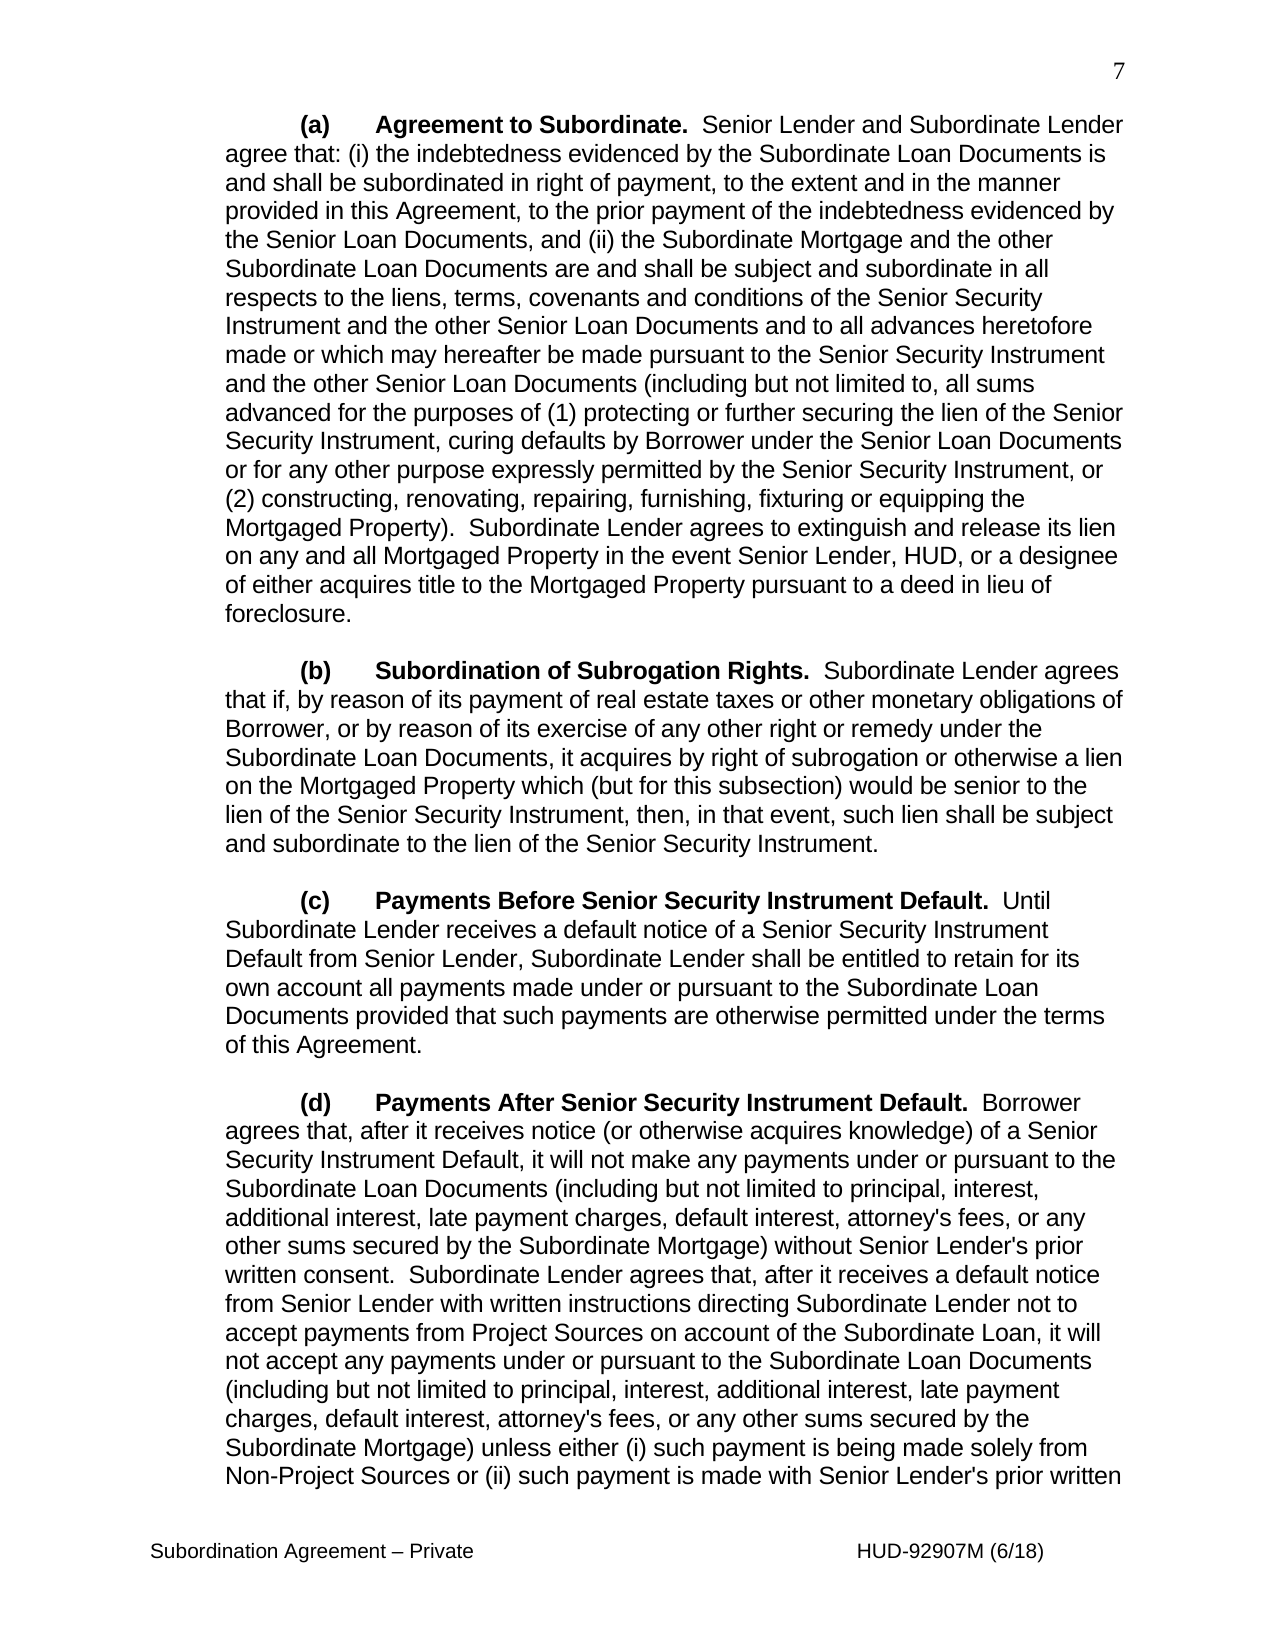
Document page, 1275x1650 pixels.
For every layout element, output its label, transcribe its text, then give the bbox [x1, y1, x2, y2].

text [150, 1087, 1125, 1490]
text (c) Payments Before Senior Security Instrument Default. Until Subordinate Lender receives a default notice of a Senior Security Instrument Default from Senior Lender, Subordinate Lender shall be entitled to retain for its own account all payments made under or pursuant to the Subordinate Loan Documents provided that such payments are otherwise permitted under the terms of this Agreement. [150, 886, 1125, 1059]
text (a) Agreement to Subordinate. Senior Lender and Subordinate Lender agree that: (i) the indebtedness evidenced by the Subordinate Loan Documents is and shall be subordinated in right of payment, to the extent and in the manner provided in this Agreement, to the prior payment of the indebtedness evidenced by the Senior Loan Documents, and (ii) the Subordinate Mortgage and the other Subordinate Loan Documents are and shall be subject and subordinate in all respects to the liens, terms, covenants and conditions of the Senior Security Instrument and the other Senior Loan Documents and to all advances heretofore made or which may hereafter be made pursuant to the Senior Security Instrument and the other Senior Loan Documents (including but not limited to, all sums advanced for the purposes of (1) protecting or further securing the lien of the Senior Security Instrument, curing defaults by Borrower under the Senior Loan Documents or for any other purpose expressly permitted by the Senior Security Instrument, or (2) constructing, renovating, repairing, furnishing, fixturing or equipping the Mortgaged Property). Subordinate Lender agrees to extinguish and release its lien on any and all Mortgaged Property in the event Senior Lender, HUD, or a designee of either acquires title to the Mortgaged Property pursuant to a deed in lieu of foreclosure. [150, 110, 1125, 627]
text (b) Subordination of Subrogation Rights. Subordinate Lender agrees that if, by reason of its payment of real estate taxes or other monetary obligations of Borrower, or by reason of its exercise of any other right or remedy under the Subordinate Loan Documents, it acquires by right of subrogation or otherwise a lien on the Mortgaged Property which (but for this subsection) would be senior to the lien of the Senior Security Instrument, then, in that event, such lien shall be subject and subordinate to the lien of the Senior Security Instrument. [150, 656, 1125, 857]
